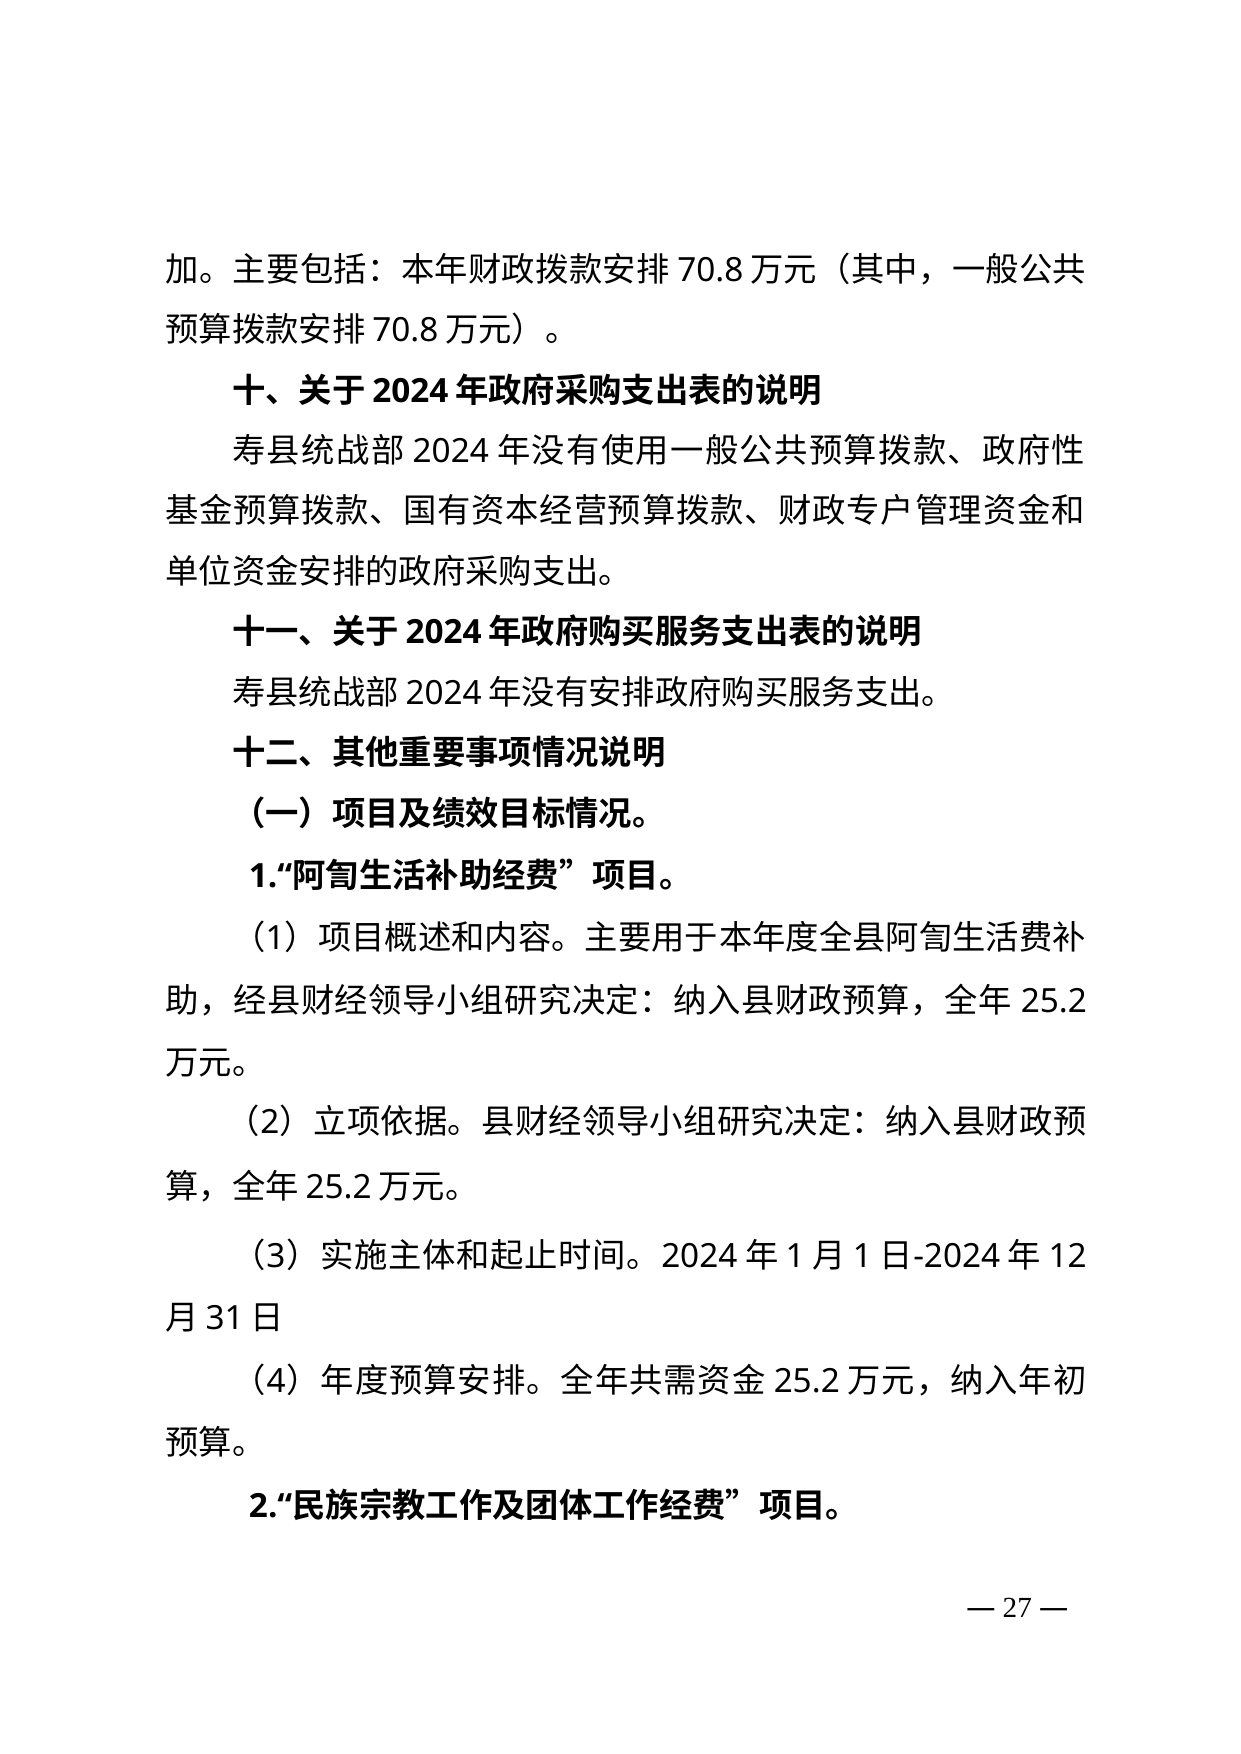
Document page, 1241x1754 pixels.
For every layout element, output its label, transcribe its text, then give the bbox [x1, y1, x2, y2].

text 2.“民族宗教工作及团体工作经费”项目。 [165, 1467, 1087, 1529]
text 1.“阿訇生活补助经费”项目。 [165, 837, 1087, 899]
text 十一、关于2024年政府购买服务支出表的说明 [165, 595, 1087, 656]
text 十、关于2024年政府采购支出表的说明 [165, 354, 1087, 414]
text （一）项目及绩效目标情况。 [165, 777, 1087, 837]
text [165, 233, 1087, 354]
text （4）年度预算安排。全年共需资金25.2万元，纳入年初预算。 [165, 1342, 1087, 1467]
text 寿县统战部2024年没有安排政府购买服务支出。 [165, 656, 1087, 716]
text （3）实施主体和起止时间。2024年1月1日-2024年12月31日 [165, 1217, 1087, 1342]
text （2）立项依据。县财经领导小组研究决定：纳入县财政预算，全年25.2万元。 [165, 1087, 1087, 1217]
text 十二、其他重要事项情况说明 [165, 716, 1087, 777]
text （1）项目概述和内容。主要用于本年度全县阿訇生活费补助，经县财经领导小组研究决定：纳入县财政预算，全年25.2万元。 [165, 899, 1087, 1087]
text 寿县统战部2024年没有使用一般公共预算拨款、政府性基金预算拨款、国有资本经营预算拨款、财政专户管理资金和单位资金安排的政府采购支出。 [165, 414, 1087, 595]
